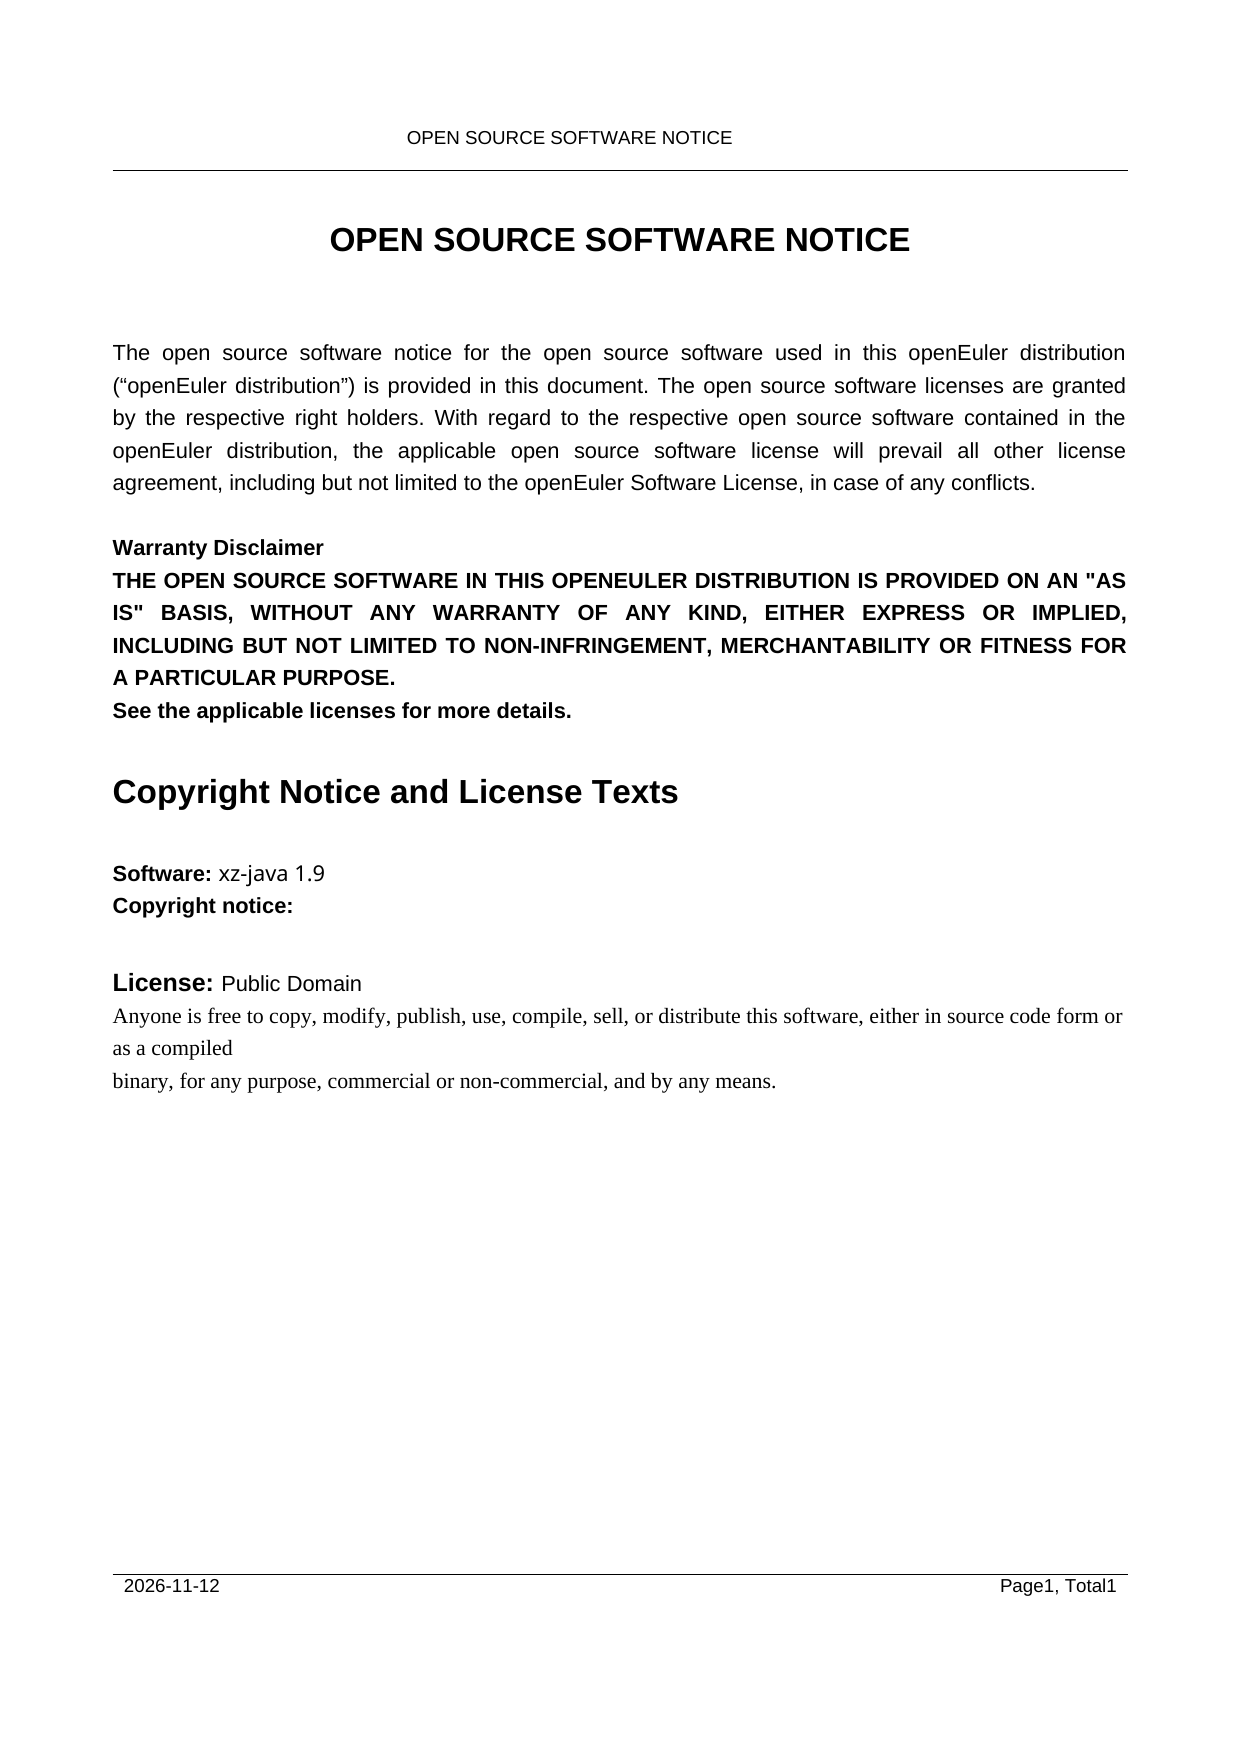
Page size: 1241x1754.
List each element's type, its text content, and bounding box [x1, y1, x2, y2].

text Anyone is free to copy, modify, publish, use, compile, sell, or distribute this software, either in source code form or as a compiled binary, for any purpose, commercial or non-commercial, and by any means. [112, 999, 1128, 1096]
text The open source software notice for the open source software used in this openEuler distribution (“openEuler distribution”) is provided in this document. The open source software licenses are granted by the respective right holders. With regard to the respective open source software contained in the openEuler distribution, the applicable open source software license will prevail all other license agreement, including but not limited to the openEuler Software License, in case of any conflicts. [112, 336, 1128, 499]
text Copyright Notice and License Texts [112, 759, 1128, 824]
title Software: xz-java 1.9 [112, 856, 1128, 889]
text License: Public Domain [112, 966, 1128, 999]
text THE OPEN SOURCE SOFTWARE IN THIS OPENEULER DISTRIBUTION IS PROVIDED ON AN "AS IS" BASIS, WITHOUT ANY WARRANTY OF ANY KIND, EITHER EXPRESS OR IMPLIED, INCLUDING BUT NOT LIMITED TO NON-INFRINGEMENT, MERCHANTABILITY OR FITNESS FOR A PARTICULAR PURPOSE. See the applicable licenses for more details. [112, 564, 1128, 726]
text Copyright notice: [112, 889, 1128, 921]
text OPEN SOURCE SOFTWARE NOTICE [112, 206, 1128, 271]
text Warranty Disclaimer [112, 531, 1128, 564]
